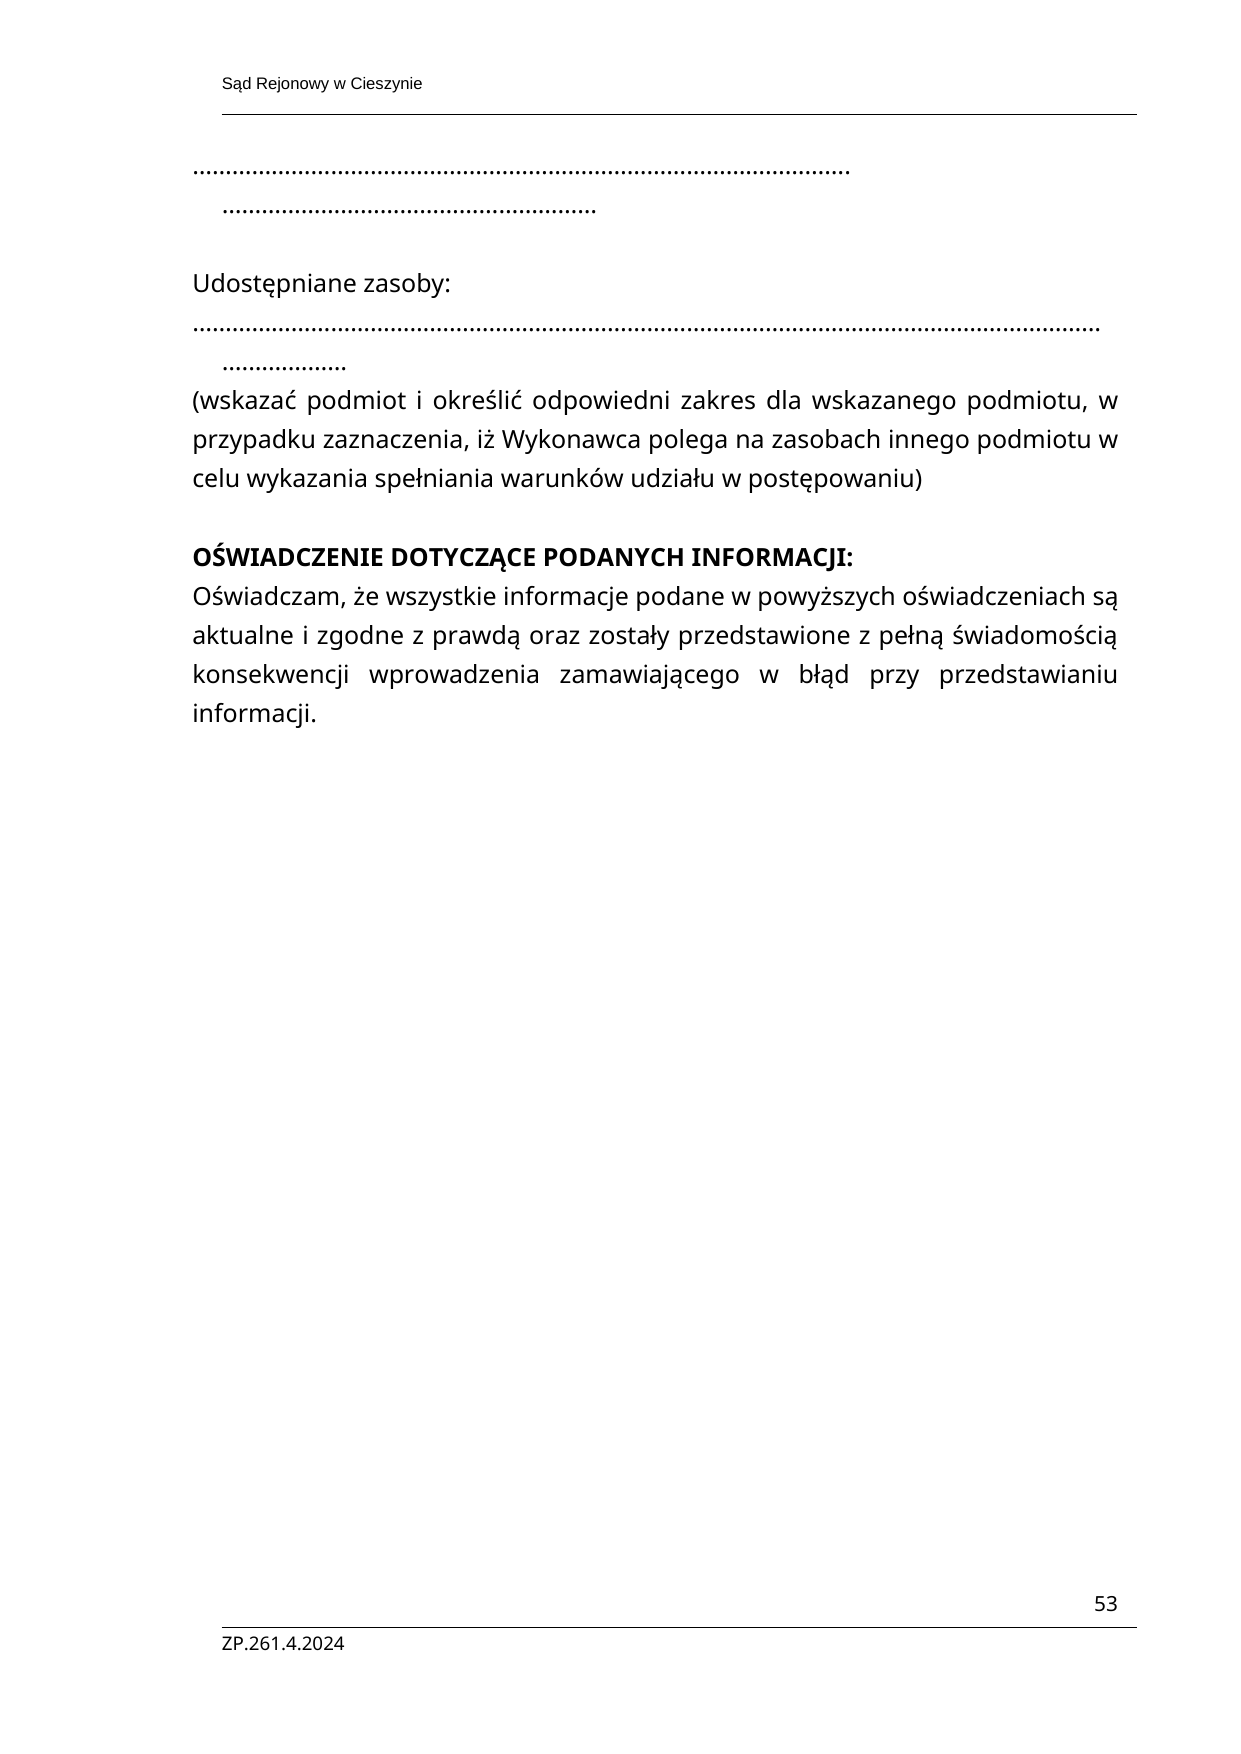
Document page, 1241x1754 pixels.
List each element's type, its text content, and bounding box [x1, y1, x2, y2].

text Udostępniane zasoby: [192, 265, 1119, 299]
text Oświadczam, że wszystkie informacje podane w powyższych oświadczeniach są aktualne i zgodne z prawdą oraz zostały przedstawione z pełną świadomością konsekwencji wprowadzenia zamawiającego w błąd przy przedstawianiu informacji. [192, 578, 1119, 730]
text OŚWIADCZENIE DOTYCZĄCE PODANYCH INFORMACJI: [192, 539, 1119, 573]
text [192, 148, 1119, 221]
text (wskazać podmiot i określić odpowiedni zakres dla wskazanego podmiotu, w przypadku zaznaczenia, iż Wykonawca polega na zasobach innego podmiotu w celu wykazania spełniania warunków udziału w postępowaniu) [192, 383, 1119, 495]
text …………………………………………………………………………………………………………………………….…………… [192, 304, 1119, 378]
